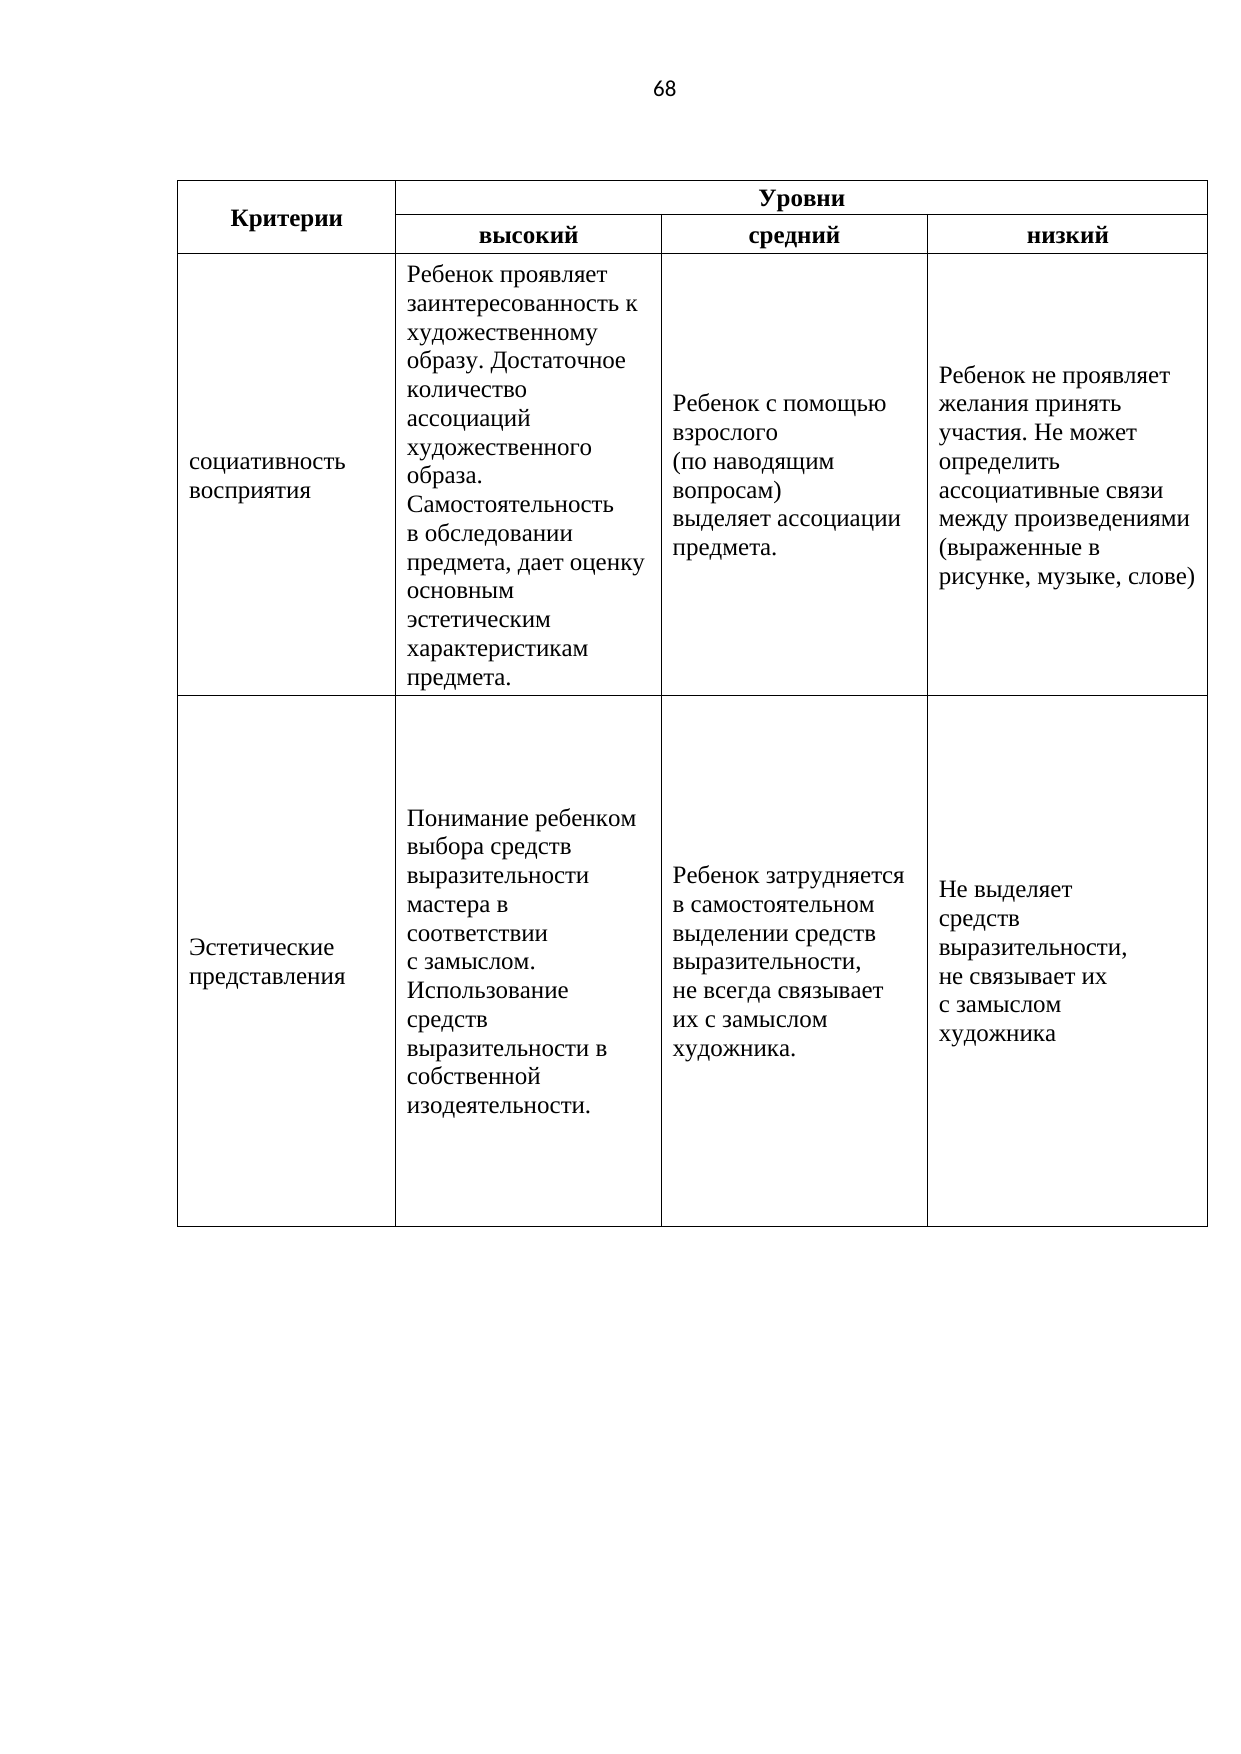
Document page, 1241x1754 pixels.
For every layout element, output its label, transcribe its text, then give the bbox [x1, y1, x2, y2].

table_cell низкий [928, 215, 1207, 253]
table_cell высокий [396, 215, 661, 253]
table_cell Не выделяет средств выразительности, не связывает их с замыслом художника [928, 696, 1207, 1226]
table_cell Эстетические представления [178, 696, 395, 1226]
table_cell социативность восприятия [178, 254, 395, 695]
table_cell Понимание ребенком выбора средств выразительности мастера в соответствии с замыслом. Использование средств выразительности в собственной изодеятельности. [396, 696, 661, 1226]
table_cell Ребенок с помощью взрослого (по наводящим вопросам) выделяет ассоциации предмета. [662, 254, 927, 695]
table_cell средний [662, 215, 927, 253]
table_cell Ребенок не проявляет желания принять участия. Не может определить ассоциативные связи между произведениями (выраженные в рисунке, музыке, слове) [928, 254, 1207, 695]
table_header Критерии [178, 181, 395, 253]
table_cell Ребенок проявляет заинтересованность к художественному образу. Достаточное количество ассоциаций художественного образа. Самостоятельность в обследовании предмета, дает оценку основным эстетическим характеристикам предмета. [396, 254, 661, 695]
table_header Уровни [396, 181, 1207, 214]
table_cell Ребенок затрудняется в самостоятельном выделении средств выразительности, не всегда связывает их с замыслом художника. [662, 696, 927, 1226]
